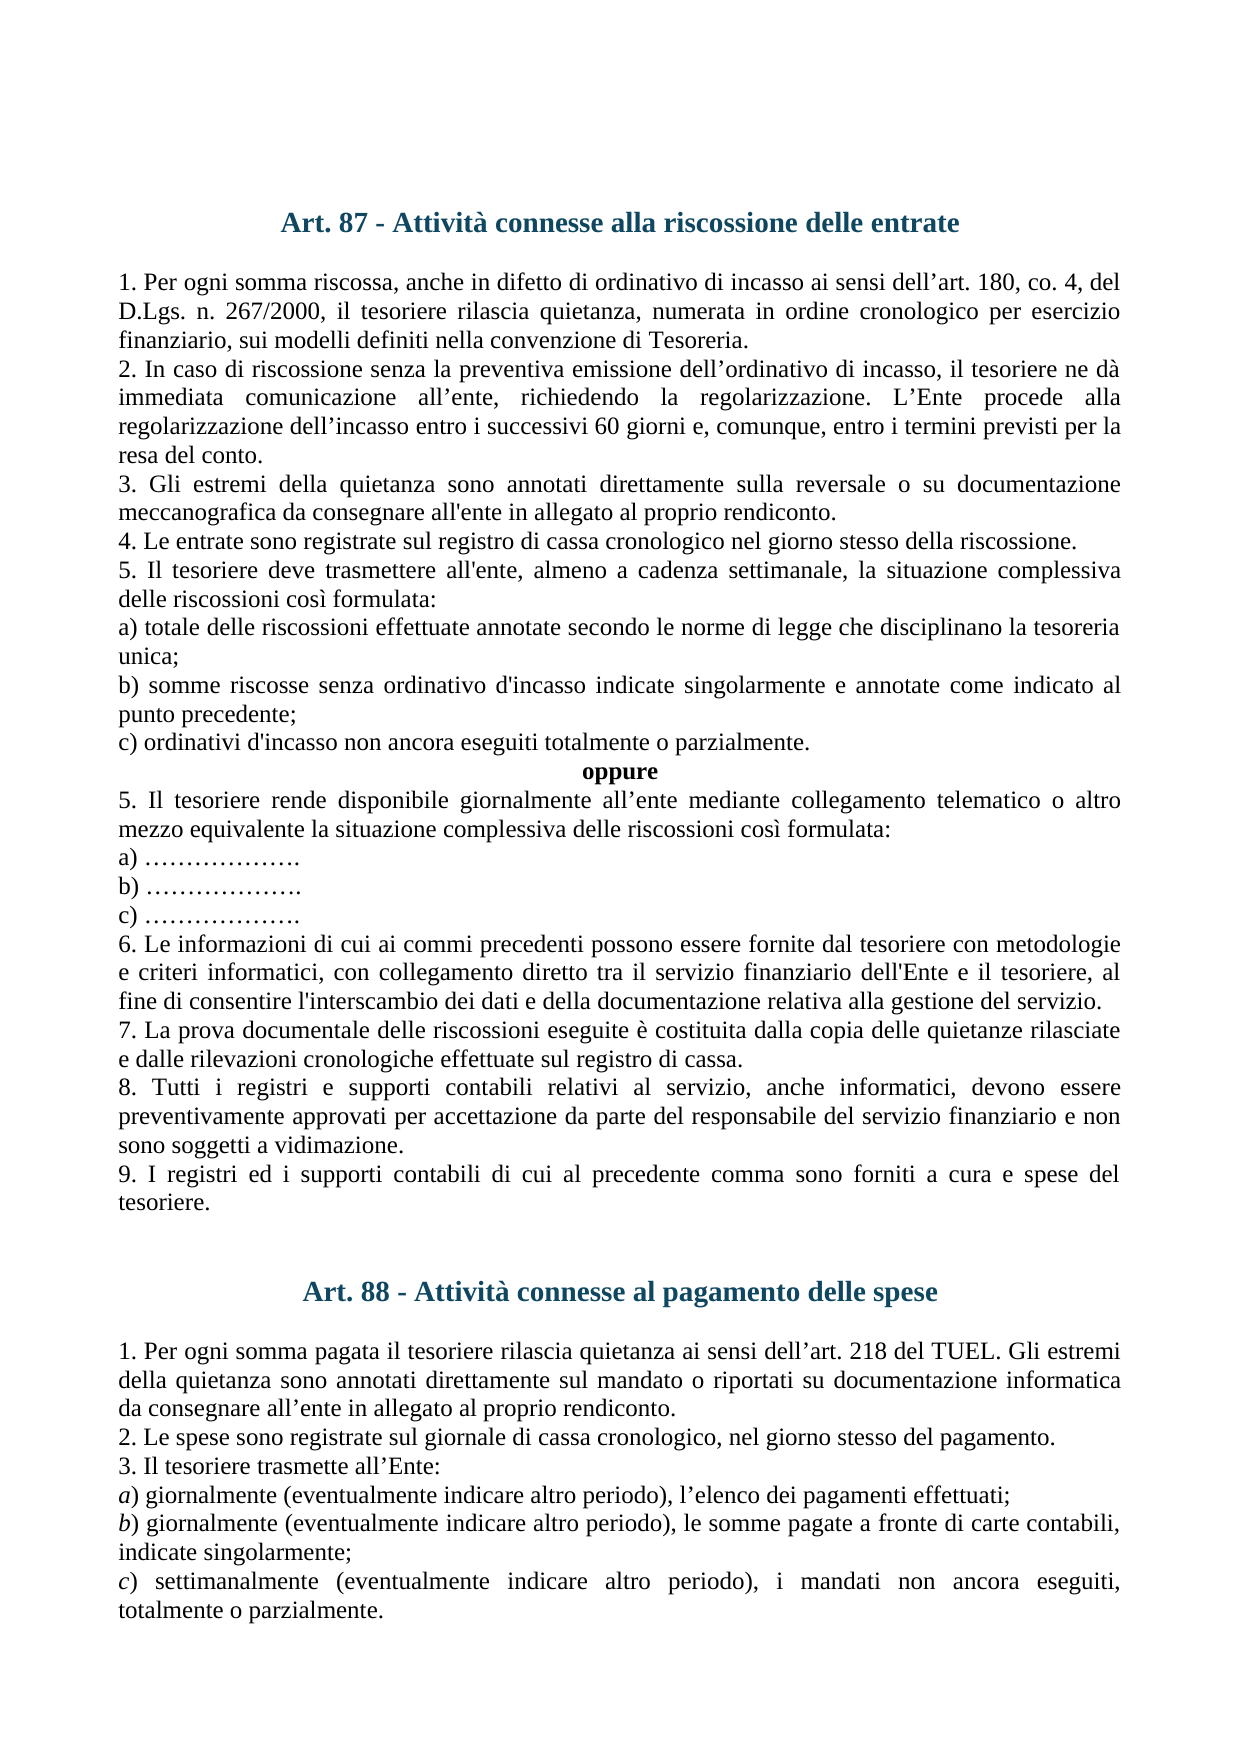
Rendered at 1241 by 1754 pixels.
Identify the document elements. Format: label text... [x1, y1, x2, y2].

text 6. Le informazioni di cui ai commi precedenti possono essere fornite dal tesoriere con metodologie e criteri informatici, con collegamento diretto tra il servizio finanziario dell'Ente e il tesoriere, al fine di consentire l'interscambio dei dati e della documentazione relativa alla gestione del servizio. [118, 929, 1122, 1015]
text 2. Le spese sono registrate sul giornale di cassa cronologico, nel giorno stesso del pagamento. [118, 1422, 1122, 1451]
text a) giornalmente (eventualmente indicare altro periodo), l’elenco dei pagamenti effettuati; [118, 1480, 1122, 1508]
text 4. Le entrate sono registrate sul registro di cassa cronologico nel giorno stesso della riscossione. [118, 526, 1122, 555]
text b) giornalmente (eventualmente indicare altro periodo), le somme pagate a fronte di carte contabili, indicate singolarmente; [118, 1508, 1122, 1566]
text c) ………………. [118, 900, 1122, 929]
text 3. Il tesoriere trasmette all’Ente: [118, 1451, 1122, 1480]
text 1. Per ogni somma riscossa, anche in difetto di ordinativo di incasso ai sensi dell’art. 180, co. 4, del D.Lgs. n. 267/2000, il tesoriere rilascia quietanza, numerata in ordine cronologico per esercizio finanziario, sui modelli definiti nella convenzione di Tesoreria. [118, 267, 1122, 354]
text a) ………………. [118, 842, 1122, 871]
text 1. Per ogni somma pagata il tesoriere rilascia quietanza ai sensi dell’art. 218 del TUEL. Gli estremi della quietanza sono annotati direttamente sul mandato o riportati su documentazione informatica da consegnare all’ente in allegato al proprio rendiconto. [118, 1336, 1122, 1422]
text a) totale delle riscossioni effettuate annotate secondo le norme di legge che disciplinano la tesoreria unica; [118, 612, 1122, 670]
text c) ordinativi d'incasso non ancora eseguiti totalmente o parzialmente. [118, 727, 1122, 756]
text c) settimanalmente (eventualmente indicare altro periodo), i mandati non ancora eseguiti, totalmente o parzialmente. [118, 1566, 1122, 1623]
text 7. La prova documentale delle riscossioni eseguite è costituita dalla copia delle quietanze rilasciate e dalle rilevazioni cronologiche effettuate sul registro di cassa. [118, 1015, 1122, 1072]
text b) somme riscosse senza ordinativo d'incasso indicate singolarmente e annotate come indicato al punto precedente; [118, 670, 1122, 727]
text 9. I registri ed i supporti contabili di cui al precedente comma sono forniti a cura e spese del tesoriere. [118, 1159, 1122, 1216]
text Art. 88 - Attività connesse al pagamento delle spese [118, 1274, 1122, 1307]
text 5. Il tesoriere deve trasmettere all'ente, almeno a cadenza settimanale, la situazione complessiva delle riscossioni così formulata: [118, 555, 1122, 612]
text 5. Il tesoriere rende disponibile giornalmente all’ente mediante collegamento telematico o altro mezzo equivalente la situazione complessiva delle riscossioni così formulata: [118, 785, 1122, 842]
text 2. In caso di riscossione senza la preventiva emissione dell’ordinativo di incasso, il tesoriere ne dà immediata comunicazione all’ente, richiedendo la regolarizzazione. L’Ente procede alla regolarizzazione dell’incasso entro i successivi 60 giorni e, comunque, entro i termini previsti per la resa del conto. [118, 354, 1122, 469]
text oppure [118, 756, 1122, 785]
text 3. Gli estremi della quietanza sono annotati direttamente sulla reversale o su documentazione meccanografica da consegnare all'ente in allegato al proprio rendiconto. [118, 469, 1122, 526]
text 8. Tutti i registri e supporti contabili relativi al servizio, anche informatici, devono essere preventivamente approvati per accettazione da parte del responsabile del servizio finanziario e non sono soggetti a vidimazione. [118, 1072, 1122, 1159]
text Art. 87 - Attività connesse alla riscossione delle entrate [118, 205, 1122, 239]
text b) ………………. [118, 871, 1122, 900]
